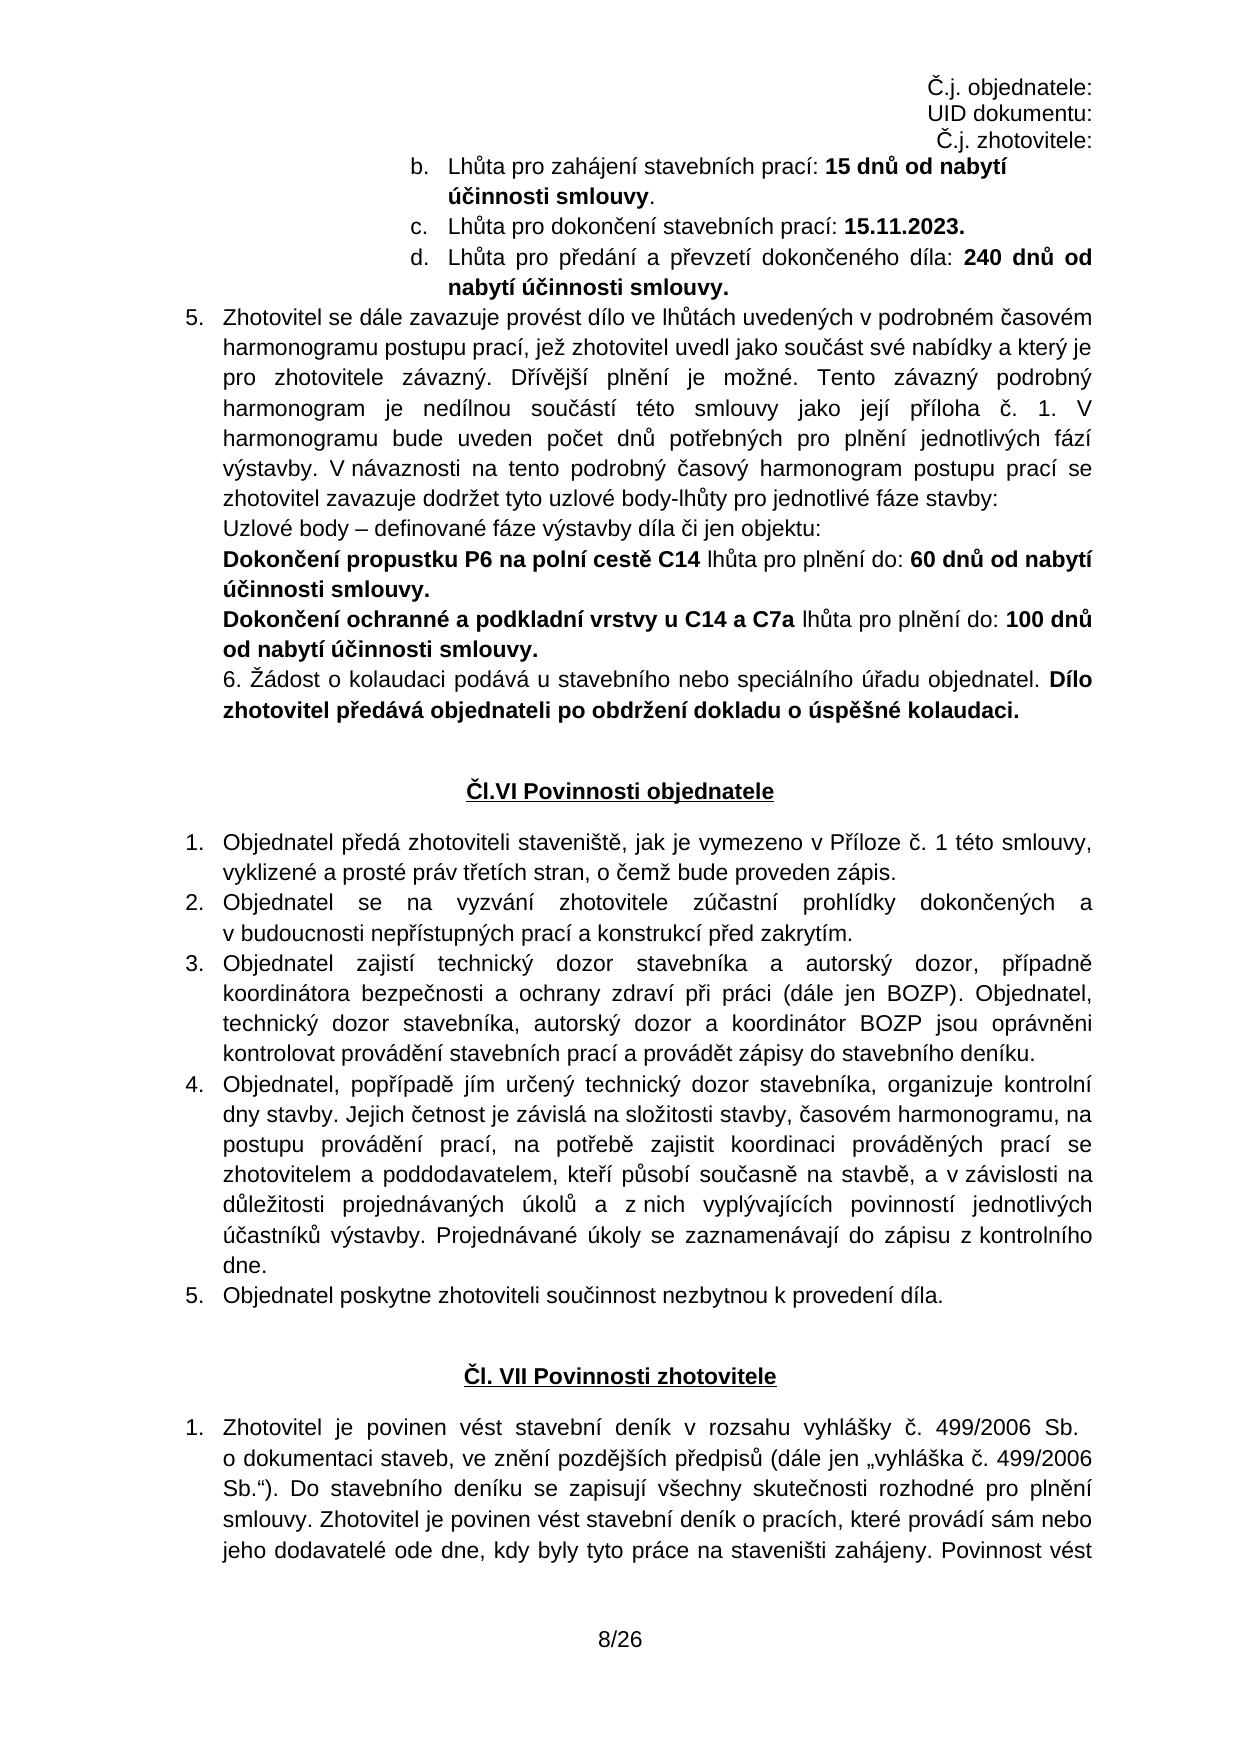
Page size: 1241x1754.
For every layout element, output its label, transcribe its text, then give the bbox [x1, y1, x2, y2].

text 6. Žádost o kolaudaci podává u stavebního nebo speciálního úřadu objednatel. Dílo zhotovitel předává objednateli po obdržení dokladu o úspěšné kolaudaci. [223, 666, 1092, 723]
text Čl.VI Povinnosti objednatele [148, 778, 1092, 804]
list Lhůta pro dokončení stavebních prací: 15.11.2023. [410, 213, 1092, 240]
list Lhůta pro zahájení stavebních prací: 15 dnů od nabytí účinnosti smlouvy. [410, 153, 1092, 209]
list Zhotovitel se dále zavazuje provést dílo ve lhůtách uvedených v podrobném časovém harmonogramu postupu prací, jež zhotovitel uvedl jako součást své nabídky a který je pro zhotovitele závazný. Dřívější plnění je možné. Tento závazný podrobný harmonogram je nedílnou součástí této smlouvy jako její příloha č. 1. V harmonogramu bude uveden počet dnů potřebných pro plnění jednotlivých fází výstavby. V návaznosti na tento podrobný časový harmonogram postupu prací se zhotovitel zavazuje dodržet tyto uzlové body-lhůty pro jednotlivé fáze stavby: [185, 304, 1092, 512]
text Dokončení propustku P6 na polní cestě C14 lhůta pro plnění do: 60 dnů od nabytí účinnosti smlouvy. [223, 546, 1092, 602]
list Objednatel zajistí technický dozor stavebníka a autorský dozor, případně koordinátora bezpečnosti a ochrany zdraví při práci (dále jen BOZP). Objednatel, technický dozor stavebníka, autorský dozor a koordinátor BOZP jsou oprávněni kontrolovat provádění stavebních prací a provádět zápisy do stavebního deníku. [185, 950, 1092, 1067]
list Lhůta pro předání a převzetí dokončeného díla: 240 dnů od nabytí účinnosti smlouvy. [410, 243, 1092, 300]
text Dokončení ochranné a podkladní vrstvy u C14 a C7a lhůta pro plnění do: 100 dnů od nabytí účinnosti smlouvy. [223, 606, 1092, 663]
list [185, 1414, 1092, 1563]
list Objednatel poskytne zhotoviteli součinnost nezbytnou k provedení díla. [185, 1282, 1092, 1308]
list Objednatel se na vyzvání zhotovitele zúčastní prohlídky dokončených a v budoucnosti nepřístupných prací a konstrukcí před zakrytím. [185, 889, 1092, 946]
list Objednatel předá zhotoviteli staveniště, jak je vymezeno v Příloze č. 1 této smlouvy, vyklizené a prosté práv třetích stran, o čemž bude proveden zápis. [185, 829, 1092, 886]
text Uzlové body – definované fáze výstavby díla či jen objektu: [223, 515, 1092, 542]
text Čl. VII Povinnosti zhotovitele [148, 1363, 1092, 1390]
list Objednatel, popřípadě jím určený technický dozor stavebníka, organizuje kontrolní dny stavby. Jejich četnost je závislá na složitosti stavby, časovém harmonogramu, na postupu provádění prací, na potřebě zajistit koordinaci prováděných prací se zhotovitelem a poddodavatelem, kteří působí současně na stavbě, a v závislosti na důležitosti projednávaných úkolů a z nich vyplývajících povinností jednotlivých účastníků výstavby. Projednávané úkoly se zaznamenávají do zápisu z kontrolního dne. [185, 1071, 1092, 1278]
